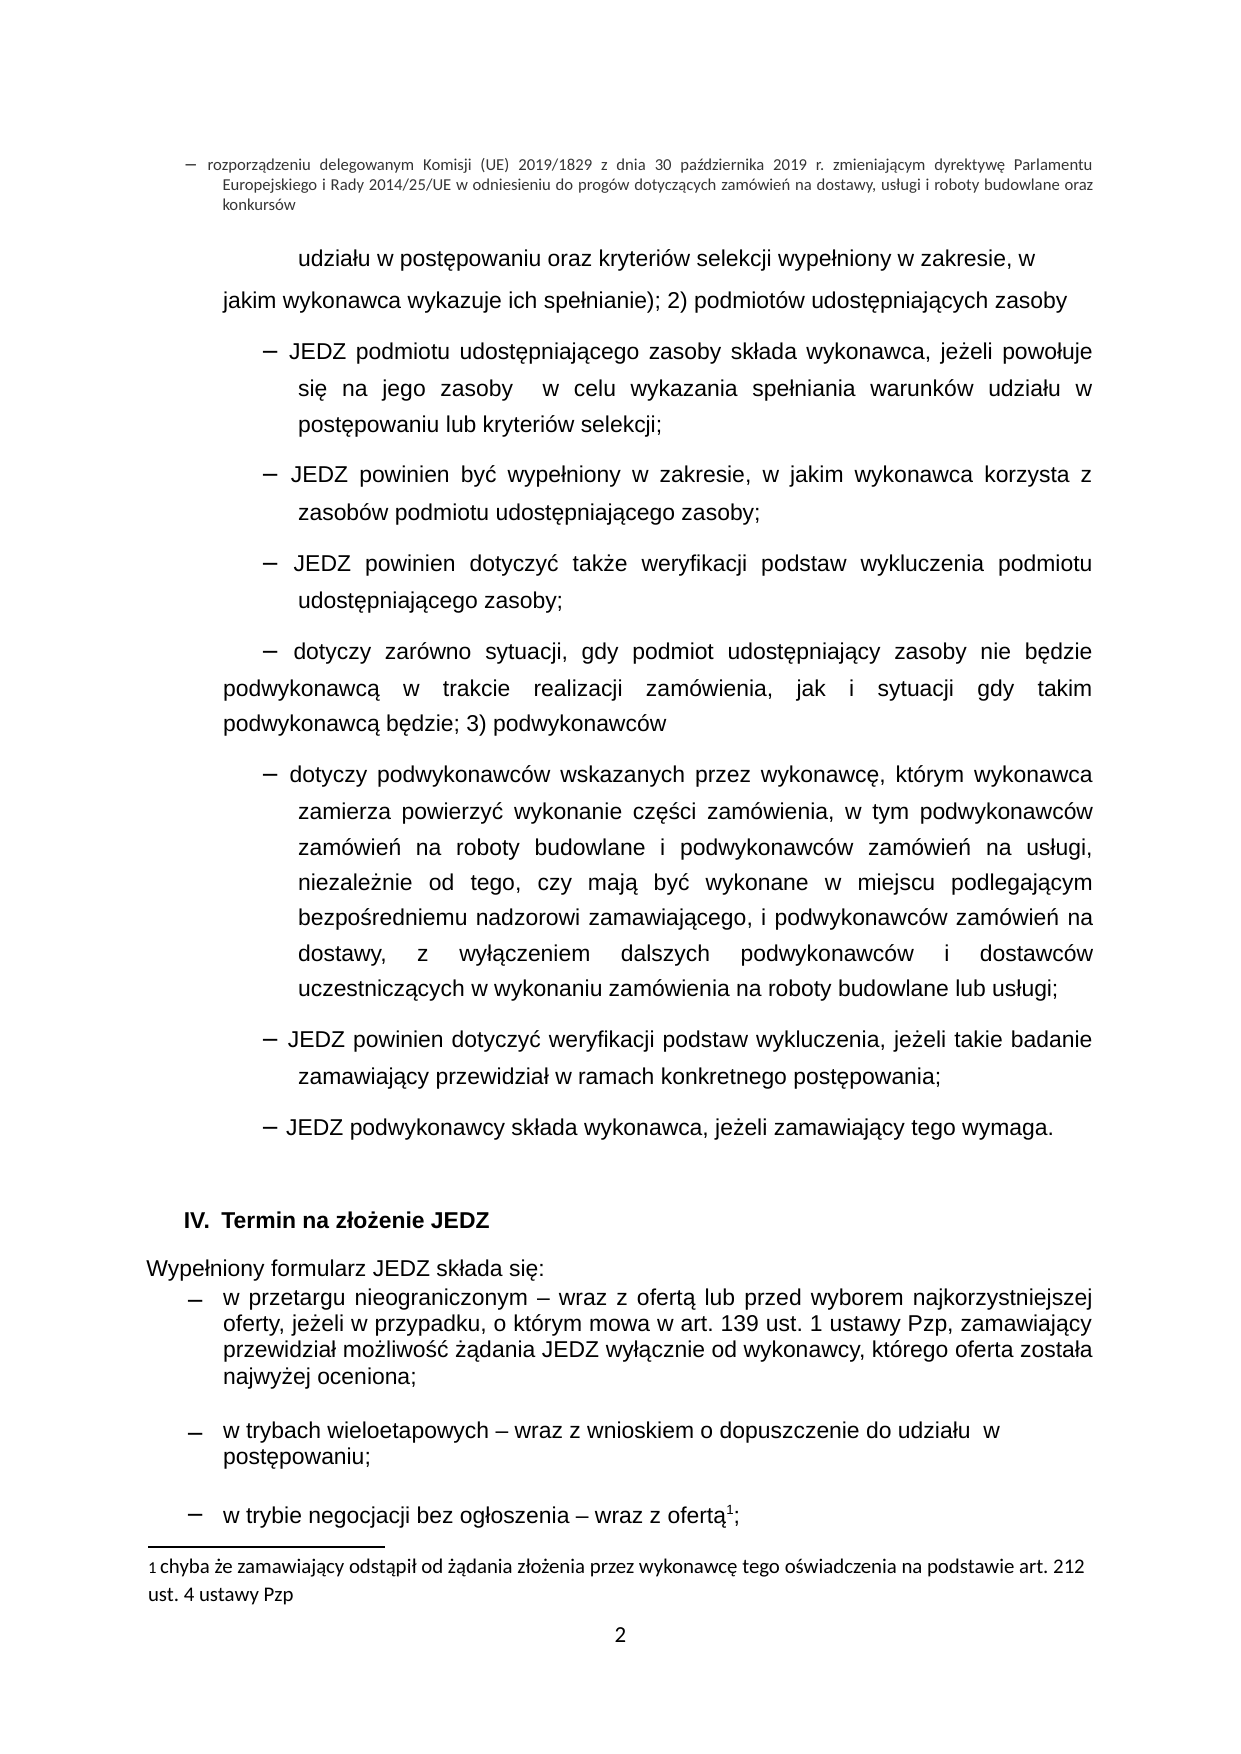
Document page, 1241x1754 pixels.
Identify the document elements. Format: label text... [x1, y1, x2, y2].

text udziału w postępowaniu oraz kryteriów selekcji wypełniony w zakresie, w jakim wykonawca wykazuje ich spełnianie); 2) podmiotów udostępniających zasoby [223, 245, 1093, 314]
text − JEDZ podmiotu udostępniającego zasoby składa wykonawca, jeżeli powołuje się na jego zasoby w celu wykazania spełniania warunków udziału w postępowaniu lub kryteriów selekcji; [260, 335, 1093, 437]
text − JEDZ podwykonawcy składa wykonawca, jeżeli zamawiający tego wymaga. [260, 1111, 1093, 1142]
text Wypełniony formularz JEDZ składa się: [146, 1254, 1093, 1281]
text − JEDZ powinien dotyczyć weryfikacji podstaw wykluczenia, jeżeli takie badanie zamawiający przewidział w ramach konkretnego postępowania; [260, 1023, 1093, 1089]
text − dotyczy podwykonawców wskazanych przez wykonawcę, którym wykonawca zamierza powierzyć wykonanie części zamówienia, w tym podwykonawców zamówień na roboty budowlane i podwykonawców zamówień na usługi, niezależnie od tego, czy mają być wykonane w miejscu podlegającym bezpośredniemu nadzorowi zamawiającego, i podwykonawców zamówień na dostawy, z wyłączeniem dalszych podwykonawców i dostawców uczestniczących w wykonaniu zamówienia na roboty budowlane lub usługi; [260, 758, 1093, 1001]
table_header w przetargu nieograniczonym – wraz z ofertą lub przed wyborem najkorzystniejszej oferty, jeżeli w przypadku, o którym mowa w art. 139 ust. 1 ustawy Pzp, zamawiający przewidział możliwość żądania JEDZ wyłącznie od wykonawcy, którego oferta została najwyżej oceniona; [223, 1283, 1105, 1416]
table_cell − [185, 1416, 223, 1493]
table_cell − [185, 1493, 223, 1529]
table_header − [185, 1283, 223, 1416]
text − rozporządzeniu delegowanym Komisji (UE) 2019/1829 z dnia 30 października 2019 r. zmieniającym dyrektywę Parlamentu Europejskiego i Rady 2014/25/UE w odniesieniu do progów dotyczących zamówień na dostawy, usługi i roboty budowlane oraz konkursów [184, 152, 1094, 215]
table_cell w trybach wieloetapowych – wraz z wnioskiem o dopuszczenie do udziału w postępowaniu; [223, 1416, 1105, 1493]
table_cell w trybie negocjacji bez ogłoszenia – wraz z ofertą; [223, 1493, 1105, 1529]
text − dotyczy zarówno sytuacji, gdy podmiot udostępniający zasoby nie będzie podwykonawcą w trakcie realizacji zamówienia, jak i sytuacji gdy takim podwykonawcą będzie; 3) podwykonawców [223, 635, 1093, 737]
text − JEDZ powinien być wypełniony w zakresie, w jakim wykonawca korzysta z zasobów podmiotu udostępniającego zasoby; [260, 458, 1093, 525]
text − JEDZ powinien dotyczyć także weryfikacji podstaw wykluczenia podmiotu udostępniającego zasoby; [260, 547, 1093, 613]
subtitle Termin na złożenie JEDZ [184, 1207, 1093, 1234]
